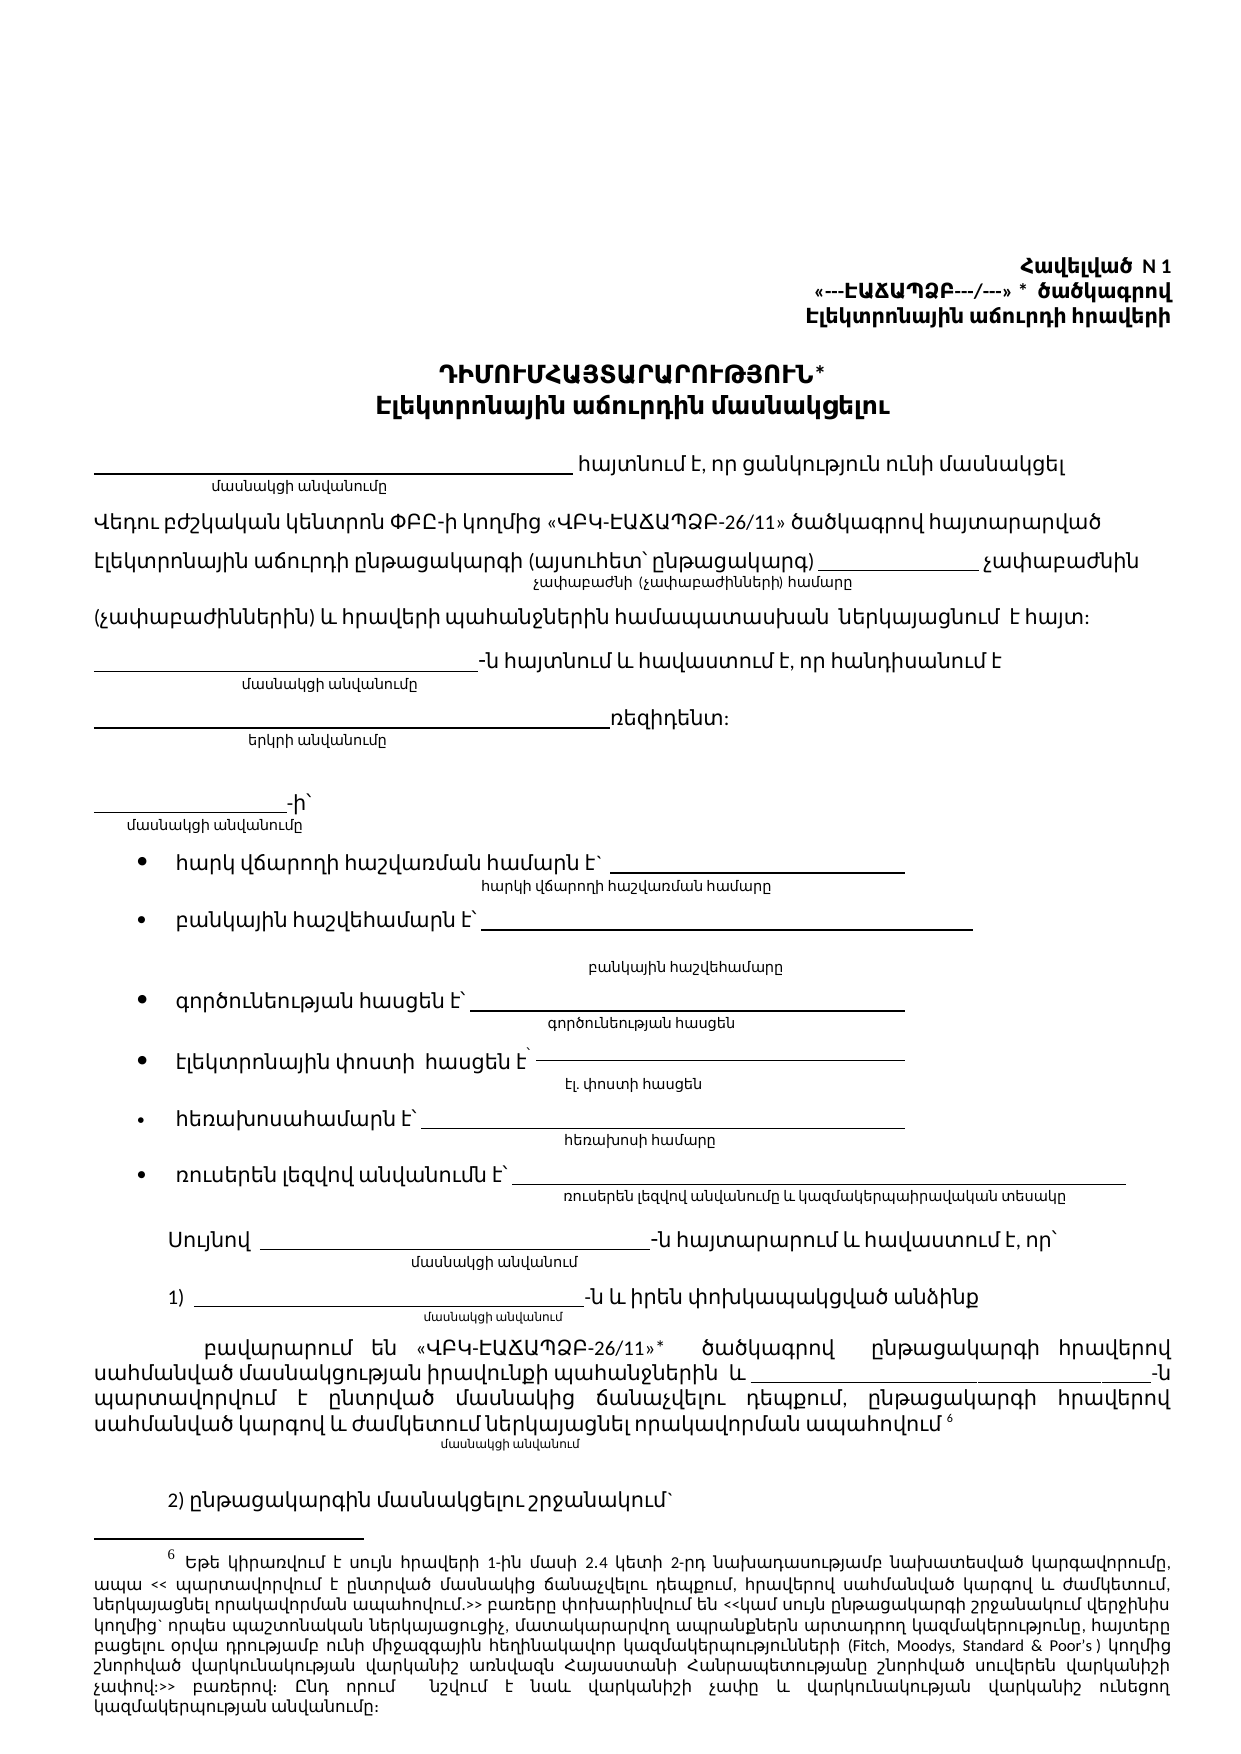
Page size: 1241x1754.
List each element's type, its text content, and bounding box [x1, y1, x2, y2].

text չափաբաժնի (չափաբաժինների) համարը [94, 573, 1171, 604]
text մասնակցի անվանումը [94, 477, 1171, 507]
list բանկային հաշվեհամարն է՝ [138, 907, 1171, 958]
text Էլեկտրոնային աճուրդի հրավերի [94, 304, 1171, 329]
text 1) -ն և իրեն փոխկապակցված անձինք [94, 1284, 1171, 1309]
text 2) ընթացակարգին մասնակցելու շրջանակում` [94, 1487, 1171, 1513]
text մասնակցի անվանումը [94, 816, 1171, 846]
list հեռախոսահամարն է՝ [138, 1106, 1171, 1131]
list հարկ վճարողի հաշվառման համարն է` [138, 846, 1171, 877]
list ռուսերեն լեզվով անվանումն է՝ [138, 1162, 1171, 1187]
text մասնակցի անվանում [94, 1253, 1171, 1284]
text (չափաբաժիններին) և հրավերի պահանջներին համապատասխան ներկայացնում է հայտ: [94, 604, 1171, 629]
list էլեկտրոնային փոստի հասցեն է՝ [138, 1045, 1171, 1075]
text ԴԻՄՈՒՄՀԱՅՏԱՐԱՐՈՒԹՅՈՒՆ* [94, 360, 1171, 390]
text բավարարում են «ՎԲԿ-ԷԱՃԱՊՁԲ-26/11»* ծածկագրով ընթացակարգի հրավերով սահմանված մասնակցության իրավունքի պահանջներին և -ն պարտավորվում է ընտրված մասնակից ճանաչվելու դեպքում, ընթացակարգի հրավերով սահմանված կարգով և ժամկետում ներկայացնել որակավորման ապահովում [94, 1335, 1171, 1436]
text հեռախոսի համարը [462, 1131, 1171, 1162]
list գործունեության հասցեն է՝ [138, 989, 1171, 1014]
text բանկային հաշվեհամարը [94, 958, 1171, 989]
text երկրի անվանումը [94, 731, 1171, 762]
text էլեկտրոնային աճուրդի ընթացակարգի (այսուհետ՝ ընթացակարգ) չափաբաժնին [94, 548, 1171, 573]
text Հավելված N 1 [94, 253, 1171, 278]
text մասնակցի անվանում [94, 1436, 1171, 1462]
text -ի՝ [94, 790, 1171, 816]
text էլ. փոստի հասցեն [94, 1075, 1171, 1106]
text Սույնով -ն հայտարարում և հավաստում է, որ՝ [94, 1223, 1171, 1253]
text հայտնում է, որ ցանկություն ունի մասնակցել [94, 451, 1171, 477]
text Վեդու բժշկական կենտրոն ՓԲԸ-ի կողմից «ՎԲԿ-ԷԱՃԱՊՁԲ-26/11» ծածկագրով հայտարարված [94, 507, 1171, 535]
text ռուսերեն լեզվով անվանումը և կազմակերպաիրավական տեսակը [94, 1187, 1171, 1218]
text «---ԷԱՃԱՊՁԲ---/---» * ծածկագրով [94, 278, 1171, 304]
text ռեզիդենտ: [94, 706, 1171, 731]
text -ն հայտնում և հավաստում է, որ հանդիսանում է [94, 644, 1171, 675]
text մասնակցի անվանում [94, 1309, 1171, 1335]
text գործունեության հասցեն [94, 1014, 1171, 1045]
text հարկի վճարողի հաշվառման համարը [94, 877, 1171, 907]
subtitle Էլեկտրոնային աճուրդին մասնակցելու [94, 390, 1171, 421]
text մասնակցի անվանումը [94, 675, 1171, 706]
